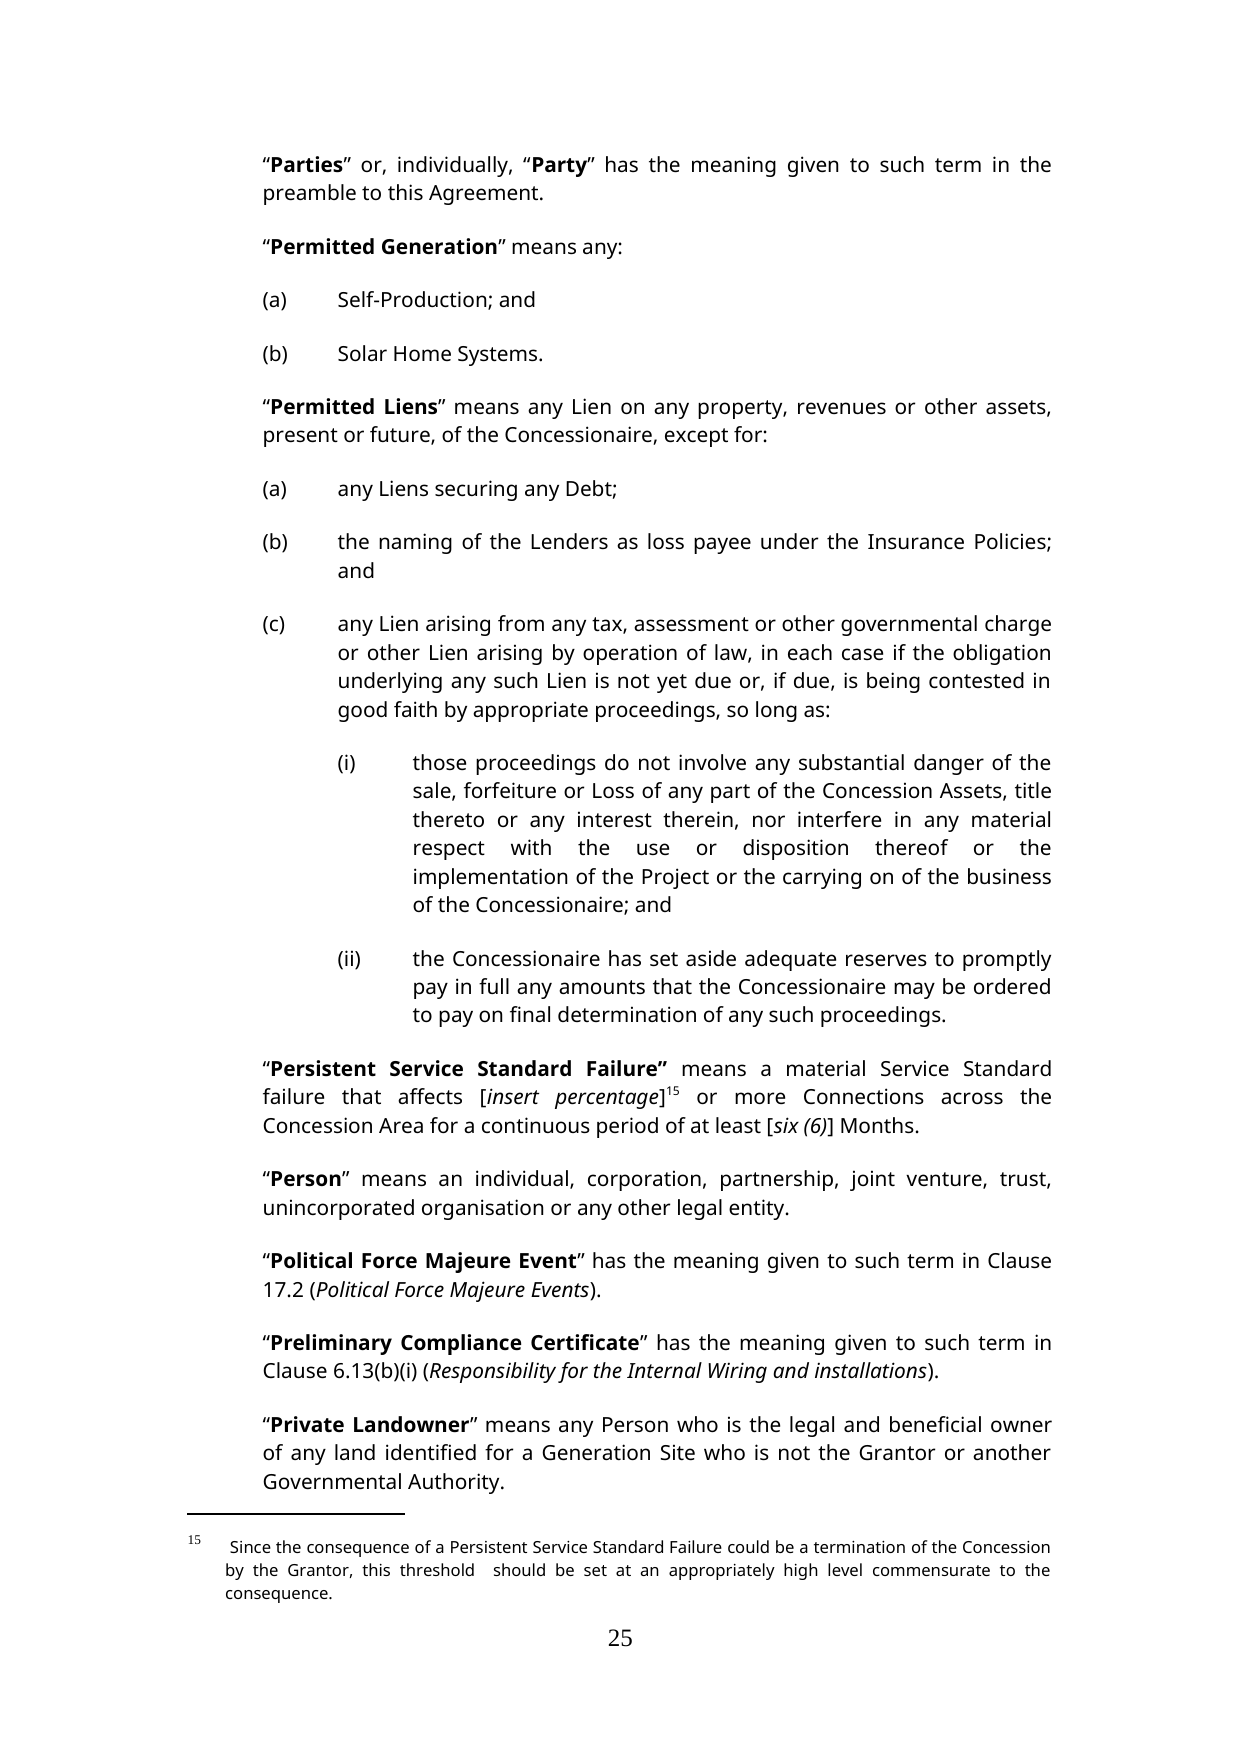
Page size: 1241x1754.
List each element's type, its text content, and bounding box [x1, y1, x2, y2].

text “Private Landowner” means any Person who is the legal and beneficial owner of any land identified for a Generation Site who is not the Grantor or another Governmental Authority. [262, 1410, 1053, 1495]
text “Permitted Liens” means any Lien on any property, revenues or other assets, present or future, of the Concessionaire, except for: [262, 392, 1053, 449]
text Solar Home Systems. [262, 339, 1053, 367]
text “Person” means an individual, corporation, partnership, joint venture, trust, unincorporated organisation or any other legal entity. [262, 1164, 1053, 1221]
text any Lien arising from any tax, assessment or other governmental charge or other Lien arising by operation of law, in each case if the obligation underlying any such Lien is not yet due or, if due, is being contested in good faith by appropriate proceedings, so long as: [262, 609, 1053, 723]
text the naming of the Lenders as loss payee under the Insurance Policies; and [262, 527, 1053, 584]
text “Permitted Generation” means any: [262, 232, 1053, 260]
text “Parties” or, individually, “Party” has the meaning given to such term in the preamble to this Agreement. [262, 150, 1053, 207]
text “Political Force Majeure Event” has the meaning given to such term in Clause 17.2 (Political Force Majeure Events). [262, 1246, 1053, 1303]
text Self-Production; and [262, 285, 1053, 314]
text “Preliminary Compliance Certificate” has the meaning given to such term in Clause 6.13(b)(i) (Responsibility for the Internal Wiring and installations). [262, 1328, 1053, 1385]
text those proceedings do not involve any substantial danger of the sale, forfeiture or Loss of any part of the Concession Assets, title thereto or any interest therein, nor interfere in any material respect with the use or disposition thereof or the implementation of the Project or the carrying on of the business of the Concessionaire; and [337, 748, 1053, 919]
list any Liens securing any Debt; [262, 474, 1053, 502]
text “Persistent Service Standard Failure” means a material Service Standard failure that affects [insert percentage] or more Connections across the Concession Area for a continuous period of at least [six (6)] Months. [262, 1054, 1053, 1139]
text the Concessionaire has set aside adequate reserves to promptly pay in full any amounts that the Concessionaire may be ordered to pay on final determination of any such proceedings. [337, 944, 1053, 1029]
